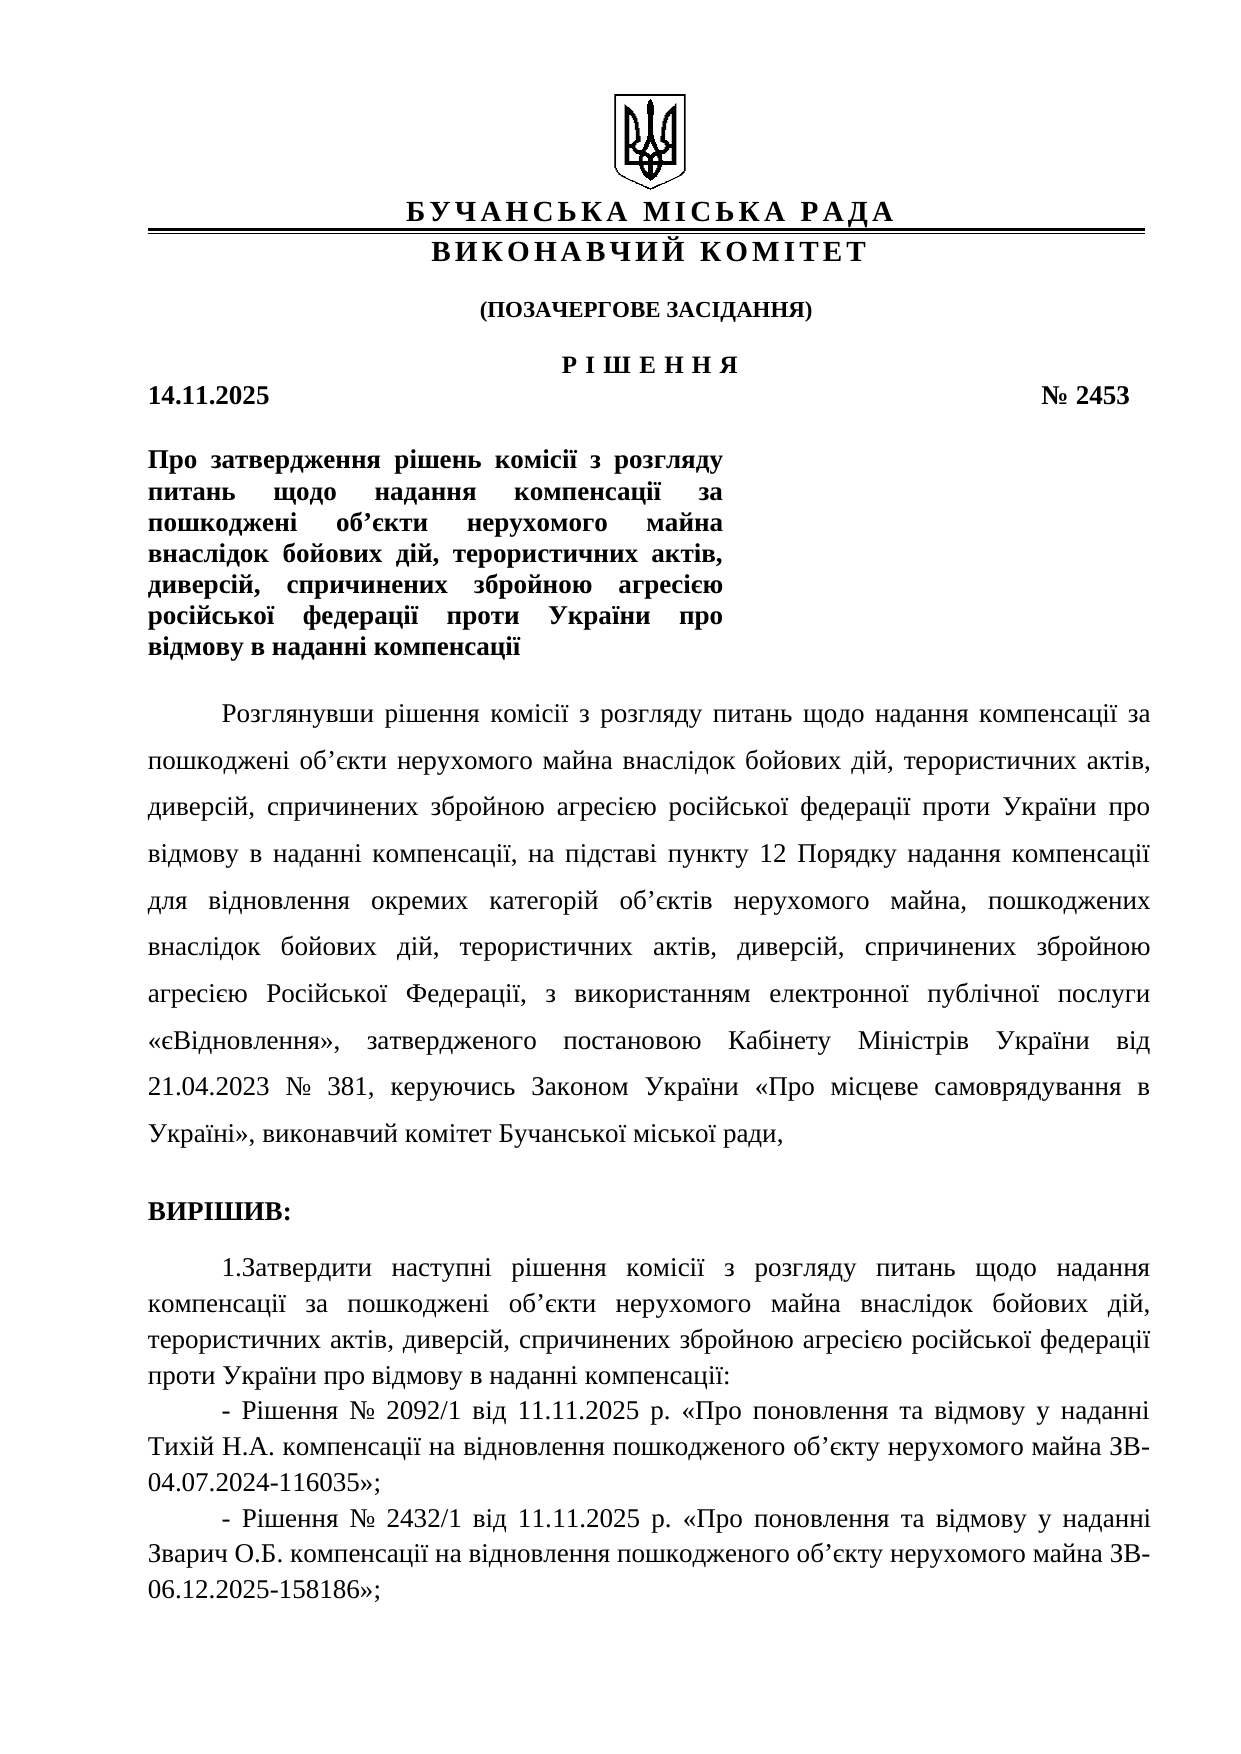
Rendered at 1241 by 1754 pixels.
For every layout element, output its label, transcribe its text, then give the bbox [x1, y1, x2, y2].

text 1.Затвердити наступні рішення комісії з розгляду питань щодо надання компенсації за пошкоджені об’єкти нерухомого майна внаслідок бойових дій, терористичних актів, диверсій, спричинених збройною агресією російської федерації проти України про відмову в наданні компенсації: [148, 1252, 1152, 1390]
text - Рішення № 2432/1 від 11.11.2025 р. «Про поновлення та відмову у наданні Зварич О.Б. компенсації на відновлення пошкодженого об’єкту нерухомого майна ЗВ-06.12.2025-158186»; [148, 1502, 1152, 1604]
text БУЧАНСЬКА МІСЬКА РАДА [148, 194, 1152, 228]
table_header ВИКОНАВЧИЙ КОМІТЕТ (ПОЗАЧЕРГОВЕ ЗАСІДАННЯ) [148, 234, 1144, 350]
text Розглянувши рішення комісії з розгляду питань щодо надання компенсації за пошкоджені об’єкти нерухомого майна внаслідок бойових дій, терористичних актів, диверсій, спричинених збройною агресією російської федерації проти України про відмову в наданні компенсації, на підставі пункту 12 Порядку надання компенсації для відновлення окремих категорій об’єктів нерухомого майна, пошкоджених внаслідок бойових дій, терористичних актів, диверсій, спричинених збройною агресією Російської Федерації, з використанням електронної публічної послуги «єВідновлення», затвердженого постановою Кабінету Міністрів України від 21.04.2023 № 381, керуючись Законом України «Про місцеве самоврядування в Україні», виконавчий комітет Бучанської міської ради, [148, 697, 1152, 1148]
text 14.11.2025 № 2453 [148, 379, 1152, 410]
text ВИРІШИВ: [148, 1195, 1152, 1226]
text РІШЕННЯ [148, 350, 1152, 379]
text - Рішення № 2092/1 від 11.11.2025 р. «Про поновлення та відмову у наданні Тихій Н.А. компенсації на відновлення пошкодженого об’єкту нерухомого майна ЗВ-04.07.2024-116035»; [148, 1394, 1152, 1497]
text Про затвердження рішень комісії з розгляду питань щодо надання компенсації за пошкоджені об’єкти нерухомого майна внаслідок бойових дій, терористичних актів, диверсій, спричинених збройною агресією російської федерації проти України про відмову в наданні компенсації [148, 443, 723, 661]
